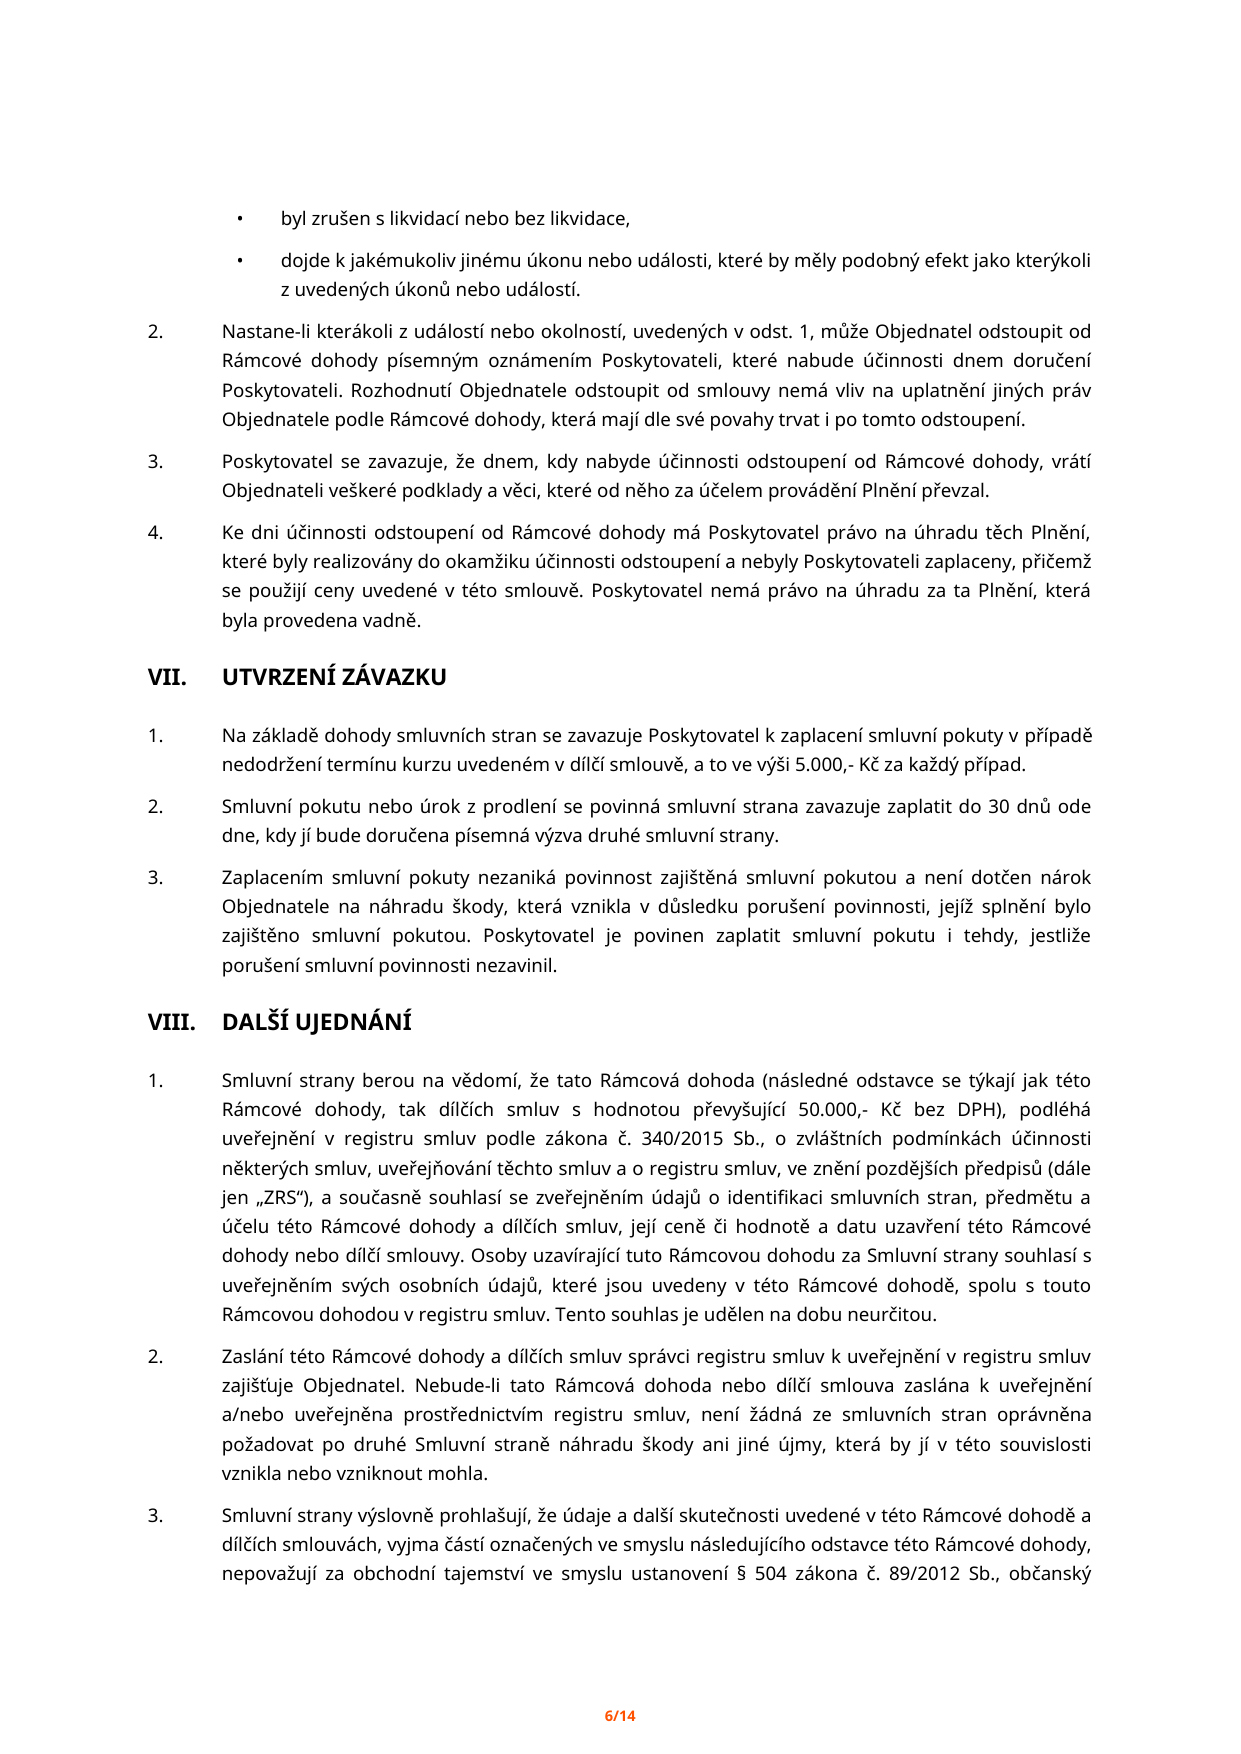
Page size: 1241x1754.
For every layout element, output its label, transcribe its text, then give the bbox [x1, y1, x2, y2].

text 4. Ke dni účinnosti odstoupení od Rámcové dohody má Poskytovatel právo na úhradu těch Plnění, které byly realizovány do okamžiku účinnosti odstoupení a nebyly Poskytovateli zaplaceny, přičemž se použijí ceny uvedené v této smlouvě. Poskytovatel nemá právo na úhradu za ta Plnění, která byla provedena vadně. [148, 519, 1092, 632]
text 2. Nastane-li kterákoli z událostí nebo okolností, uvedených v odst. 1, může Objednatel odstoupit od Rámcové dohody písemným oznámením Poskytovateli, které nabude účinnosti dnem doručení Poskytovateli. Rozhodnutí Objednatele odstoupit od smlouvy nemá vliv na uplatnění jiných práv Objednatele podle Rámcové dohody, která mají dle své povahy trvat i po tomto odstoupení. [148, 318, 1092, 432]
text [148, 1502, 1092, 1586]
text 2. Zaslání této Rámcové dohody a dílčích smluv správci registru smluv k uveřejnění v registru smluv zajišťuje Objednatel. Nebude-li tato Rámcová dohoda nebo dílčí smlouva zaslána k uveřejnění a/nebo uveřejněna prostřednictvím registru smluv, není žádná ze smluvních stran oprávněna požadovat po druhé Smluvní straně náhradu škody ani jiné újmy, která by jí v této souvislosti vznikla nebo vzniknout mohla. [148, 1343, 1092, 1486]
text 3. Poskytovatel se zavazuje, že dnem, kdy nabyde účinnosti odstoupení od Rámcové dohody, vrátí Objednateli veškeré podklady a věci, které od něho za účelem provádění Plnění převzal. [148, 448, 1092, 503]
text VII. UTVRZENÍ ZÁVAZKU [148, 661, 1092, 692]
text • byl zrušen s likvidací nebo bez likvidace, [236, 206, 1092, 231]
text 3. Zaplacením smluvní pokuty nezaniká povinnost zajištěná smluvní pokutou a není dotčen nárok Objednatele na náhradu škody, která vznikla v důsledku porušení povinnosti, jejíž splnění bylo zajištěno smluvní pokutou. Poskytovatel je povinen zaplatit smluvní pokutu i tehdy, jestliže porušení smluvní povinnosti nezavinil. [148, 864, 1092, 977]
text • dojde k jakémukoliv jinému úkonu nebo události, které by měly podobný efekt jako kterýkoli z uvedených úkonů nebo událostí. [236, 247, 1092, 302]
text 1. Smluvní strany berou na vědomí, že tato Rámcová dohoda (následné odstavce se týkají jak této Rámcové dohody, tak dílčích smluv s hodnotou převyšující 50.000,- Kč bez DPH), podléhá uveřejnění v registru smluv podle zákona č. 340/2015 Sb., o zvláštních podmínkách účinnosti některých smluv, uveřejňování těchto smluv a o registru smluv, ve znění pozdějších předpisů (dále jen „ZRS“), a současně souhlasí se zveřejněním údajů o identifikaci smluvních stran, předmětu a účelu této Rámcové dohody a dílčích smluv, její ceně či hodnotě a datu uzavření této Rámcové dohody nebo dílčí smlouvy. Osoby uzavírající tuto Rámcovou dohodu za Smluvní strany souhlasí s uveřejněním svých osobních údajů, které jsou uvedeny v této Rámcové dohodě, spolu s touto Rámcovou dohodou v registru smluv. Tento souhlas je udělen na dobu neurčitou. [148, 1067, 1092, 1327]
text VIII. DALŠÍ UJEDNÁNÍ [148, 1006, 1092, 1037]
text 1. Na základě dohody smluvních stran se zavazuje Poskytovatel k zaplacení smluvní pokuty v případě nedodržení termínu kurzu uvedeném v dílčí smlouvě, a to ve výši 5.000,- Kč za každý případ. [148, 722, 1092, 777]
text 2. Smluvní pokutu nebo úrok z prodlení se povinná smluvní strana zavazuje zaplatit do 30 dnů ode dne, kdy jí bude doručena písemná výzva druhé smluvní strany. [148, 793, 1092, 848]
